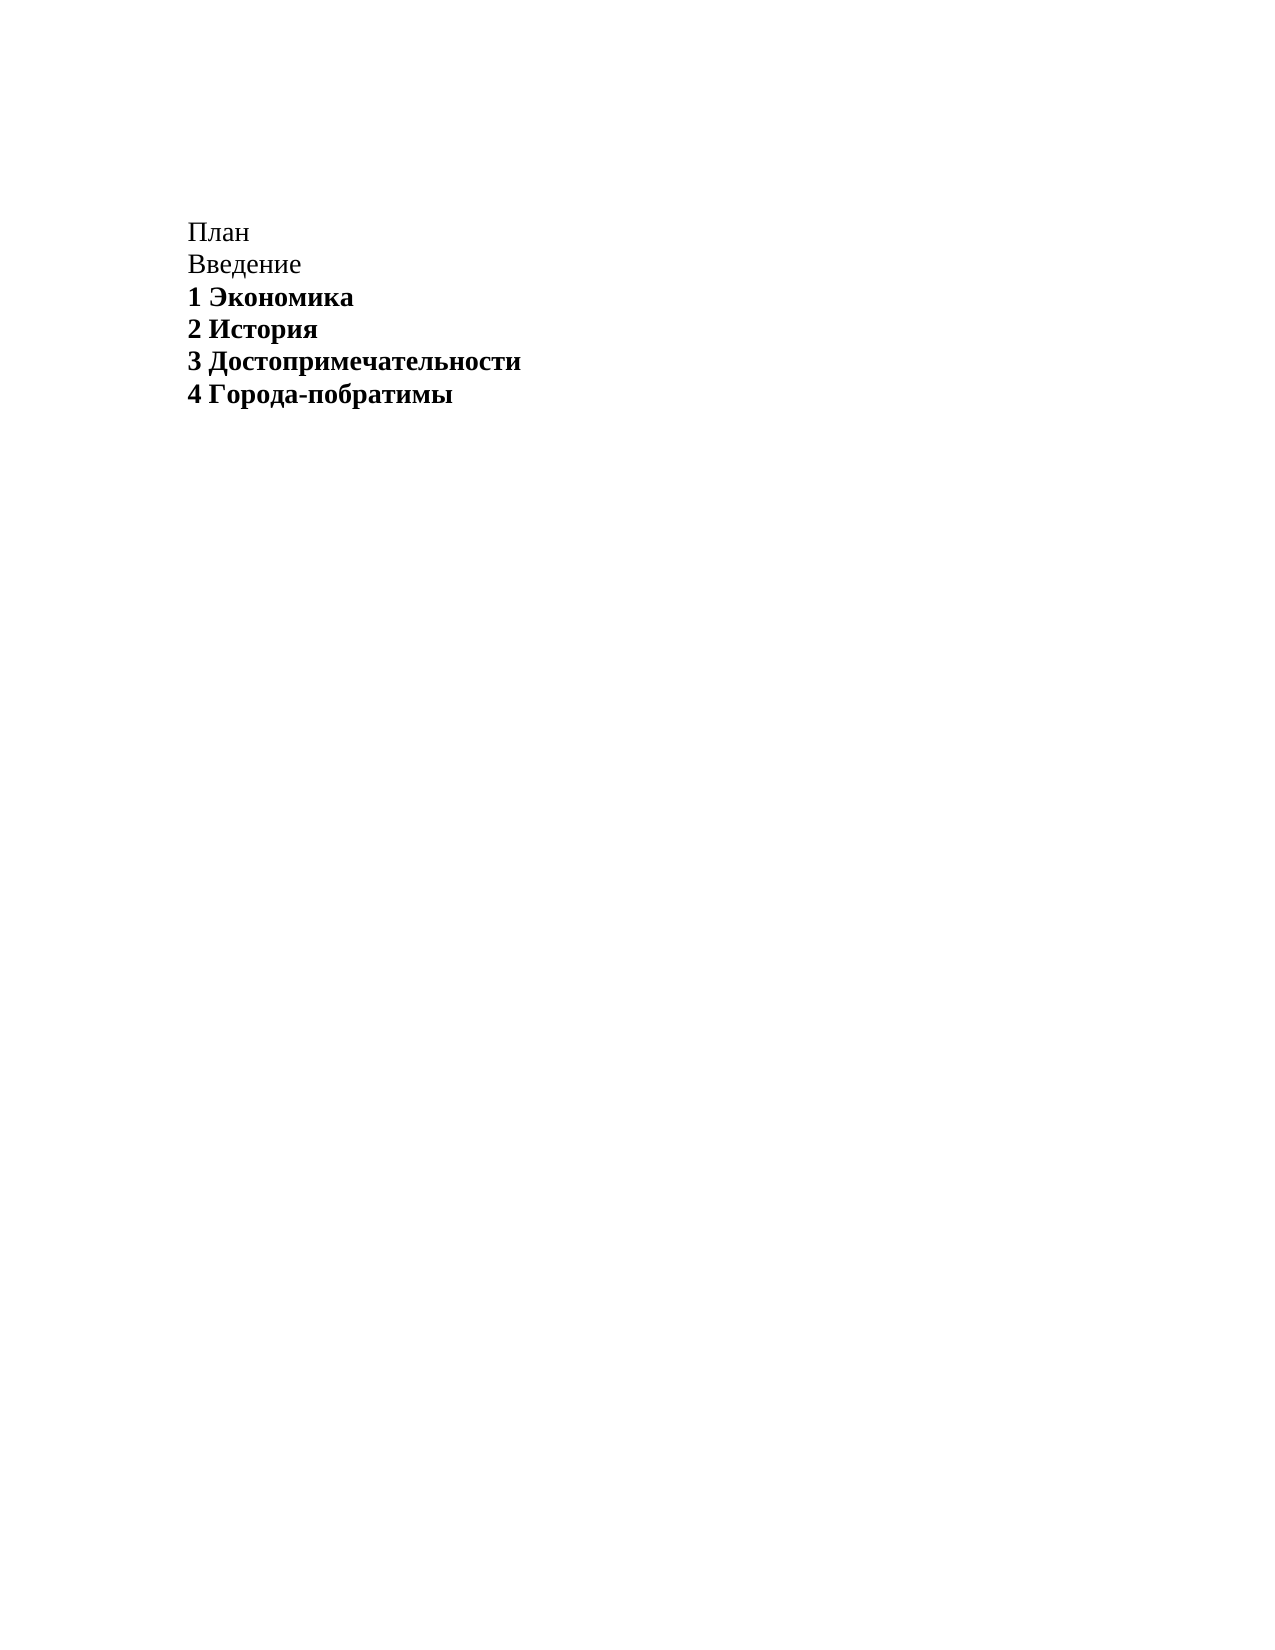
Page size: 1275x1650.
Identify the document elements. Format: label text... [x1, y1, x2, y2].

text План Введение 1 Экономика 2 История 3 Достопримечательности 4 Города-побратимы [187, 150, 1087, 506]
